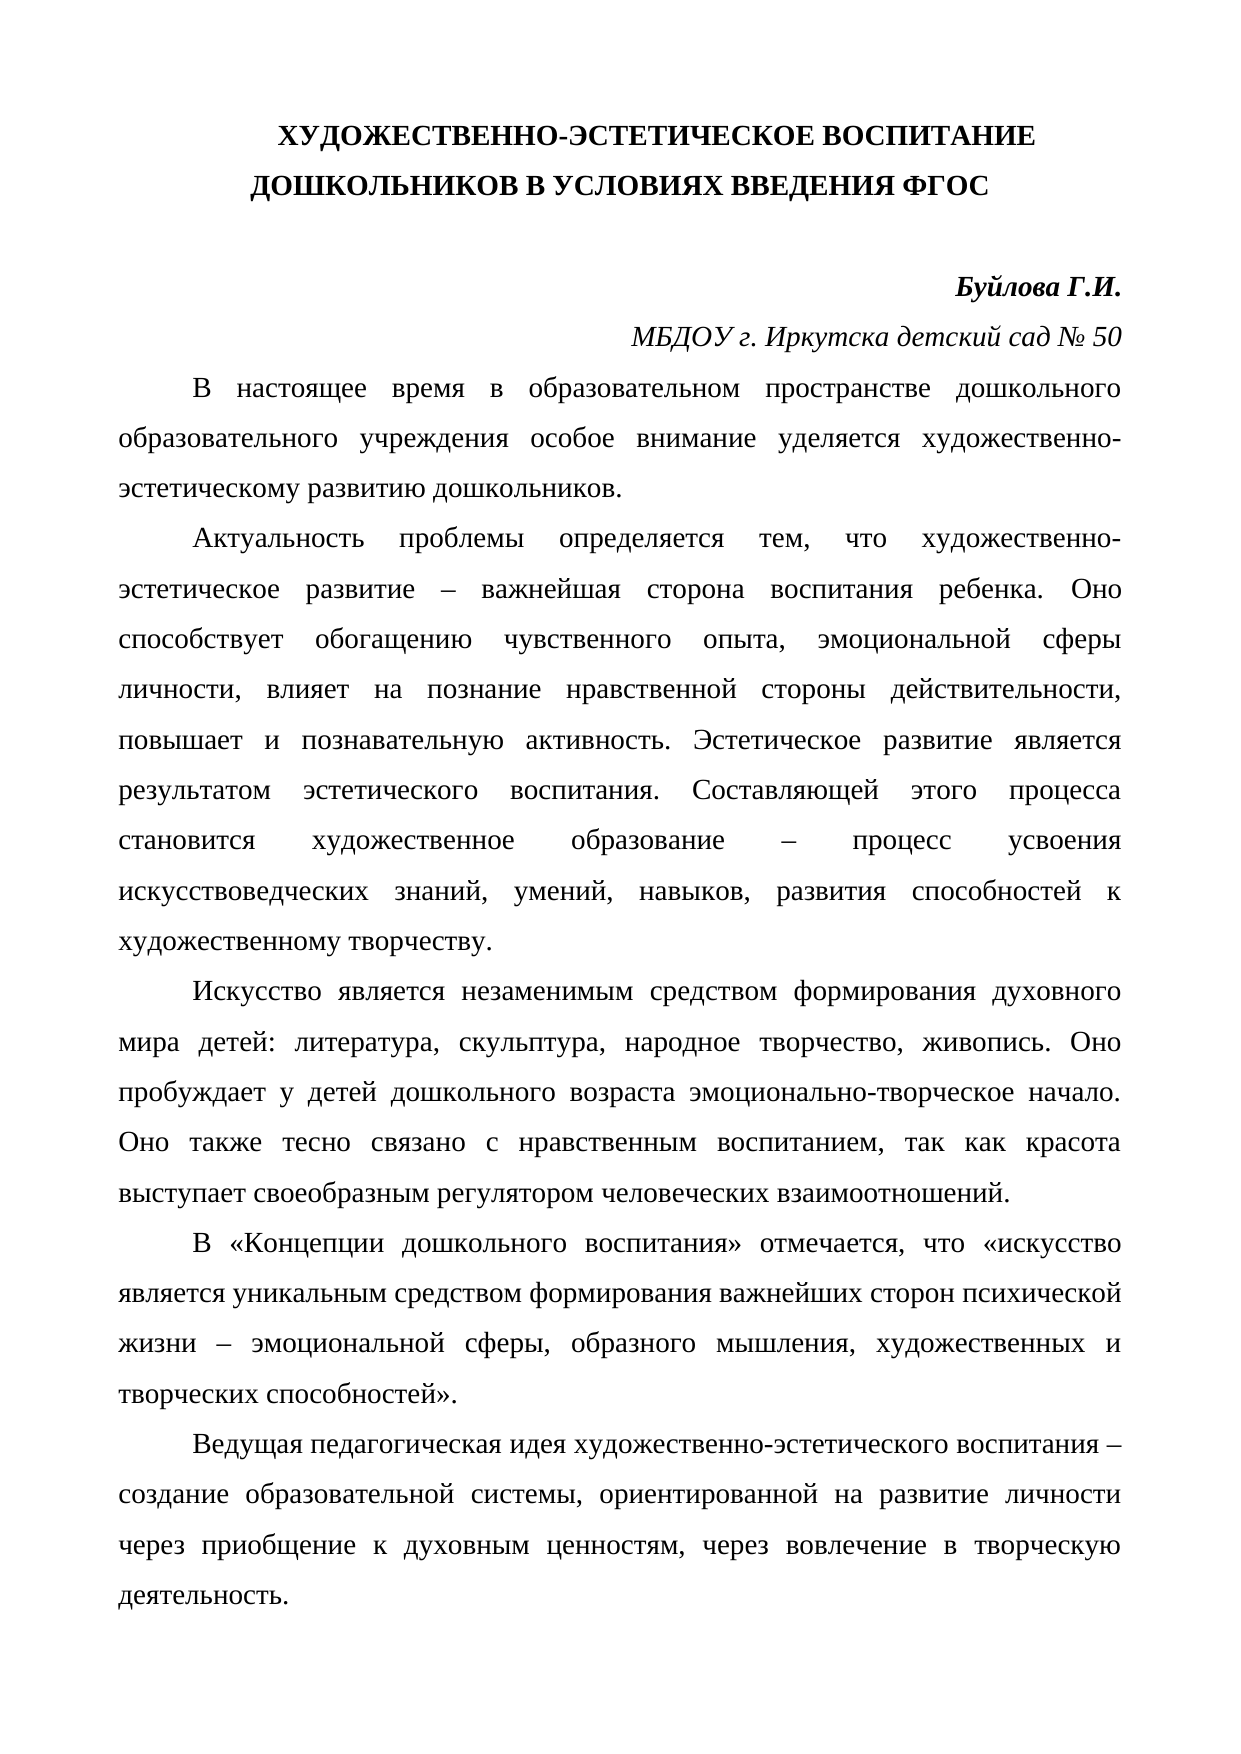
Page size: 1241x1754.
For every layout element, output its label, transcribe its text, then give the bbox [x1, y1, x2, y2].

text В «Концепции дошкольного воспитания» отмечается, что «искусство является уникальным средством формирования важнейших сторон психической жизни – эмоциональной сферы, образного мышления, художественных и творческих способностей». [118, 1225, 1122, 1409]
text ХУДОЖЕСТВЕННО-ЭСТЕТИЧЕСКОЕ ВОСПИТАНИЕ ДОШКОЛЬНИКОВ В УСЛОВИЯХ ВВЕДЕНИЯ ФГОС [118, 118, 1122, 202]
text Искусство является незаменимым средством формирования духовного мира детей: литература, скульптура, народное творчество, живопись. Оно пробуждает у детей дошкольного возраста эмоционально-творческое начало. Оно также тесно связано с нравственным воспитанием, так как красота выступает своеобразным регулятором человеческих взаимоотношений. [118, 973, 1122, 1208]
text Буйлова Г.И. [118, 269, 1122, 303]
text Актуальность проблемы определяется тем, что художественно-эстетическое развитие – важнейшая сторона воспитания ребенка. Оно способствует обогащению чувственного опыта, эмоциональной сферы личности, влияет на познание нравственной стороны действительности, повышает и познавательную активность. Эстетическое развитие является результатом эстетического воспитания. Составляющей этого процесса становится художественное образование – процесс усвоения искусствоведческих знаний, умений, навыков, развития способностей к художественному творчеству. [118, 521, 1122, 957]
text МБДОУ г. Иркутска детский сад № 50 [118, 319, 1122, 353]
text В настоящее время в образовательном пространстве дошкольного образовательного учреждения особое внимание уделяется художественно-эстетическому развитию дошкольников. [118, 370, 1122, 504]
text Ведущая педагогическая идея художественно-эстетического воспитания – создание образовательной системы, ориентированной на развитие личности через приобщение к духовным ценностям, через вовлечение в творческую деятельность. [118, 1426, 1122, 1611]
